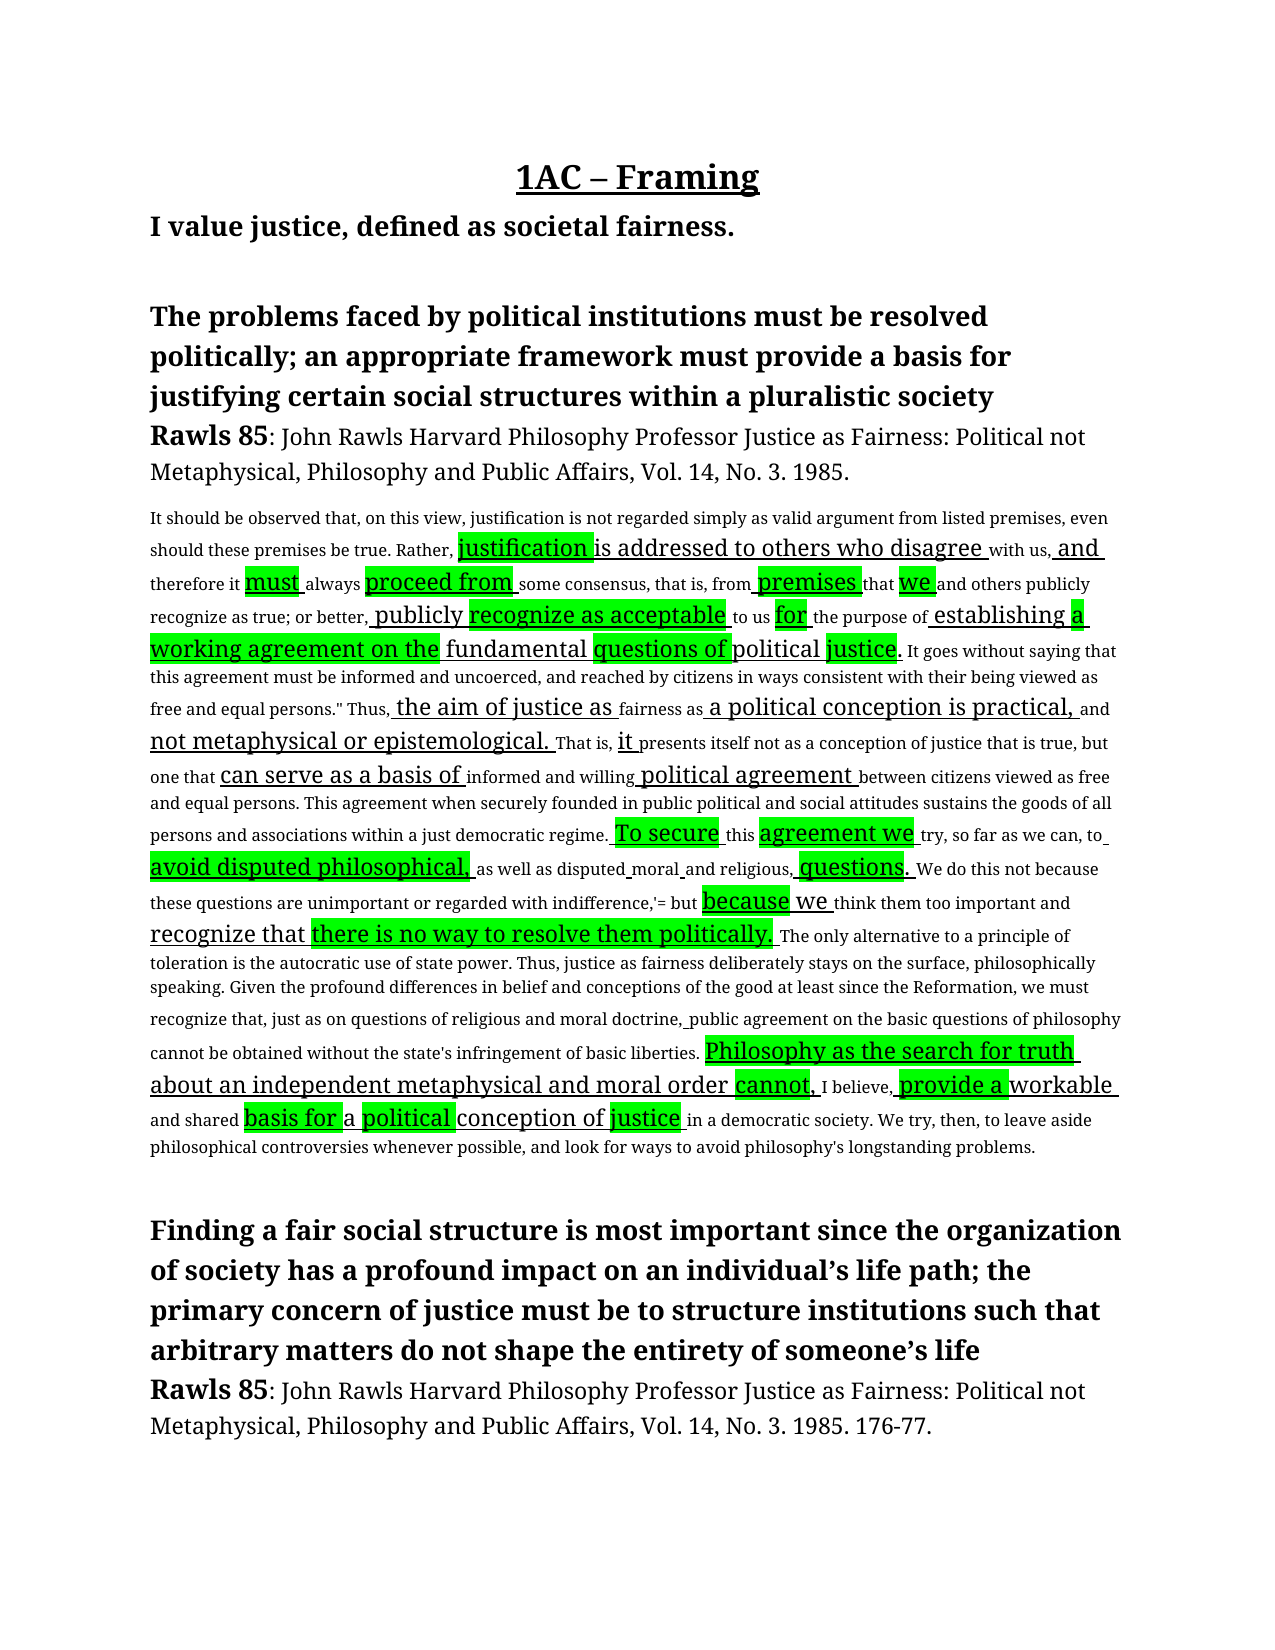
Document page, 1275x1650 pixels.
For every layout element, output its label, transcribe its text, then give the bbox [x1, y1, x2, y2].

subtitle 1AC – Framing [150, 154, 1125, 199]
subtitle The problems faced by political institutions must be resolved politically; an appropriate framework must provide a basis for justifying certain social structures within a pluralistic society [150, 297, 1125, 414]
subtitle Finding a fair social structure is most important since the organization of society has a profound impact on an individual’s life path; the primary concern of justice must be to structure institutions such that arbitrary matters do not shape the entirety of someone’s life [150, 1212, 1125, 1368]
text It should be observed that, on this view, justification is not regarded simply as valid argument from listed premises, even should these premises be true. Rather, justification is addressed to others who disagree with us, and therefore it must always proceed from some consensus, that is, from premises that we and others publicly recognize as true; or better, publicly recognize as acceptable to us for the purpose of establishing a working agreement on the fundamental questions of political justice. It goes without saying that this agreement must be informed and uncoerced, and reached by citizens in ways consistent with their being viewed as free and equal persons." Thus, the aim of justice as fairness as a political conception is practical, and not metaphysical or epistemological. That is, it presents itself not as a conception of justice that is true, but one that can serve as a basis of informed and willing political agreement between citizens viewed as free and equal persons. This agreement when securely founded in public political and social attitudes sustains the goods of all persons and associations within a just democratic regime. To secure this agreement we try, so far as we can, to avoid disputed philosophical, as well as disputed moral and religious, questions. We do this not because these questions are unimportant or regarded with indifference,'= but because we think them too important and recognize that there is no way to resolve them politically. The only alternative to a principle of toleration is the autocratic use of state power. Thus, justice as fairness deliberately stays on the surface, philosophically speaking. Given the profound differences in belief and conceptions of the good at least since the Reformation, we must recognize that, just as on questions of religious and moral doctrine, public agreement on the basic questions of philosophy cannot be obtained without the state's infringement of basic liberties. Philosophy as the search for truth about an independent metaphysical and moral order cannot, I believe, provide a workable and shared basis for a political conception of justice in a democratic society. We try, then, to leave aside philosophical controversies whenever possible, and look for ways to avoid philosophy's longstanding problems. [150, 507, 1125, 1158]
text Rawls 85: John Rawls Harvard Philosophy Professor Justice as Fairness: Political not Metaphysical, Philosophy and Public Affairs, Vol. 14, No. 3. 1985. [150, 417, 1125, 487]
subtitle I value justice, defined as societal fairness. [150, 207, 1125, 244]
text Rawls 85: John Rawls Harvard Philosophy Professor Justice as Fairness: Political not Metaphysical, Philosophy and Public Affairs, Vol. 14, No. 3. 1985. 176-77. [150, 1371, 1125, 1441]
